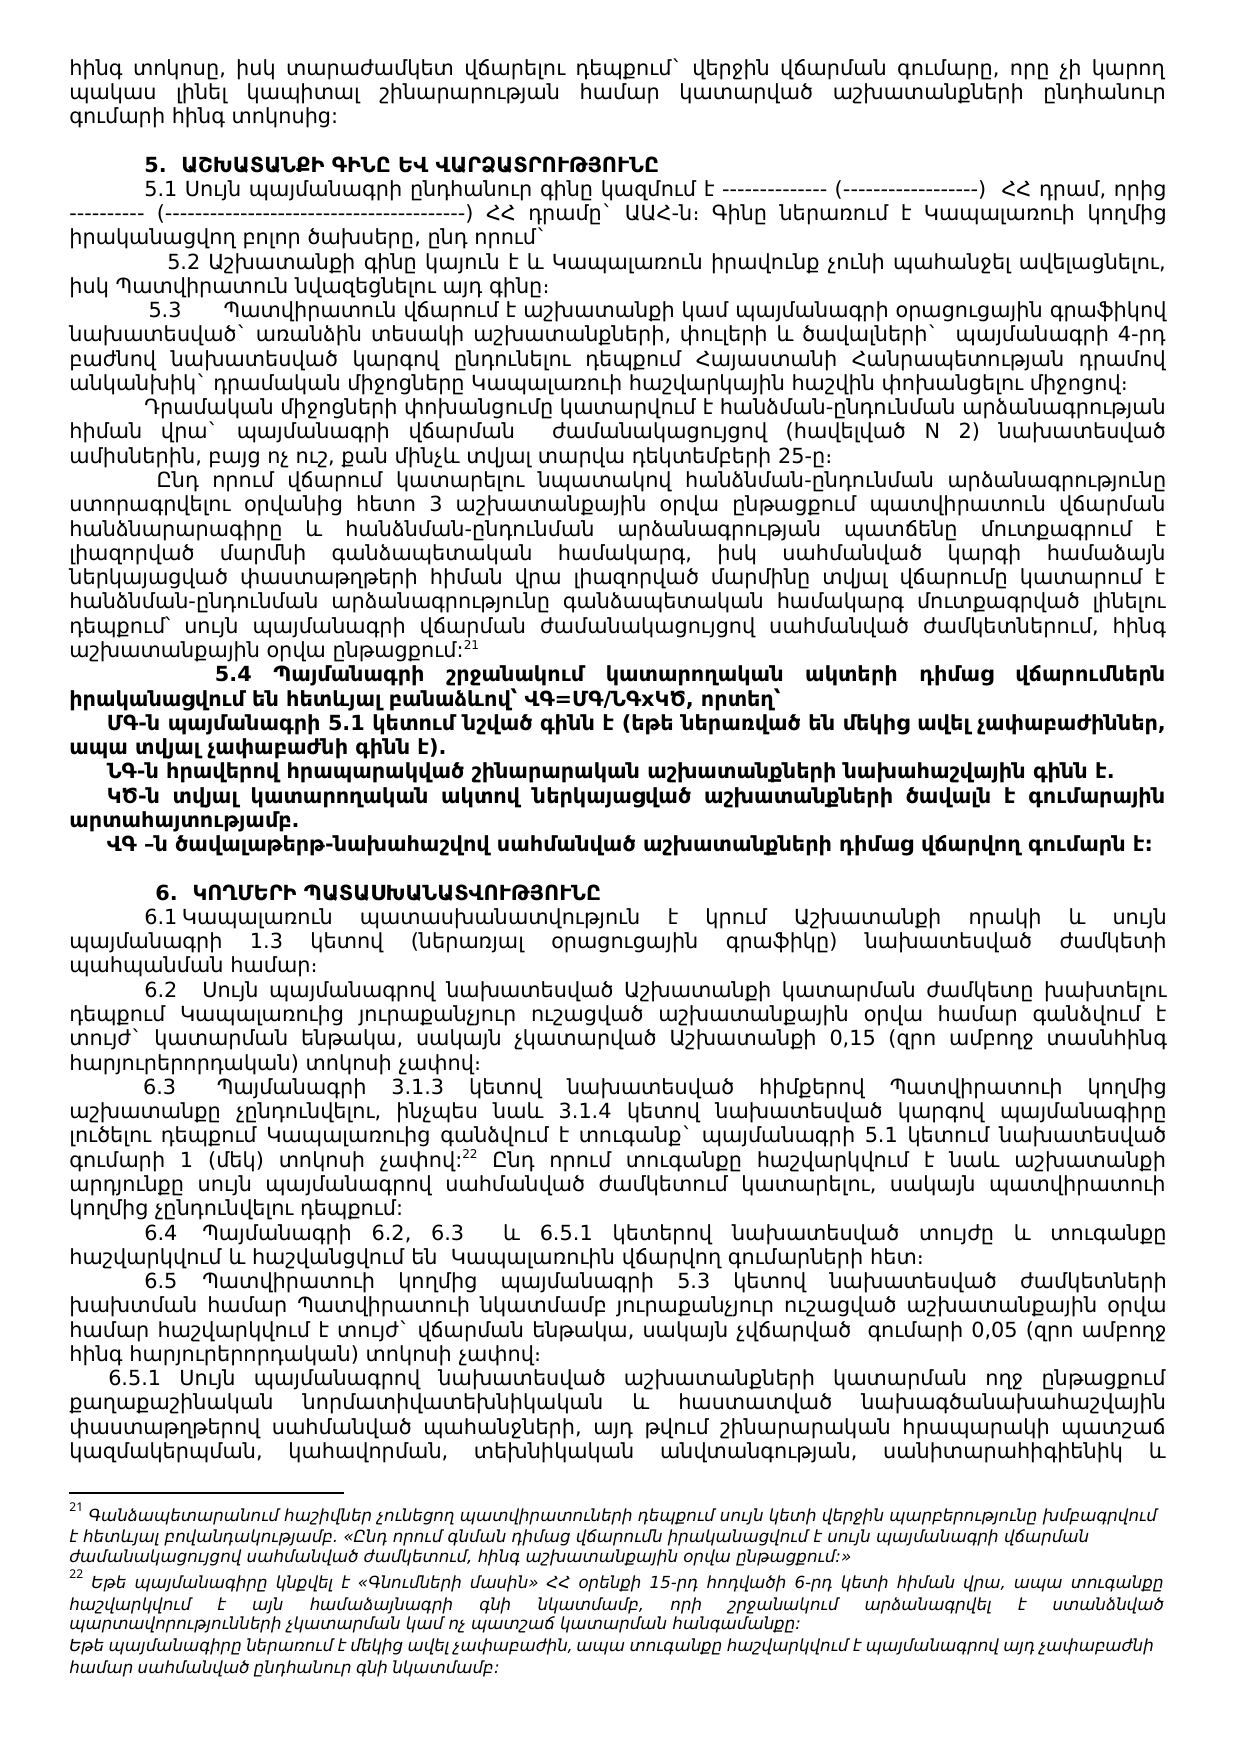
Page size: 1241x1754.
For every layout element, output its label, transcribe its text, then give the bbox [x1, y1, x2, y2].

text Ընդ որում վճարում կատարելու նպատակով հանձնման-ընդունման արձանագրությունը ստորագրվելու օրվանից հետո 3 աշխատանքային օրվա ընթացքում պատվիրատուն վճարման հանձնարարագիրը և հանձնման-ընդունման արձանագրության պատճենը մուտքագրում է լիազորված մարմնի գանձապետական համակարգ, իսկ սահմանված կարգի համաձայն ներկայացված փաստաթղթերի հիման վրա լիազորված մարմինը տվյալ վճարումը կատարում է հանձնման-ընդունման արձանագրությունը գանձապետական համակարգ մուտքագրված լինելու դեպքում՝ սույն պայմանագրի վճարման ժամանակացույցով սահմանված ժամկետներում, հինգ աշխատանքային օրվա ընթացքում: [69, 468, 1167, 662]
text 6.3 Պայմանագրի 3.1.3 կետով նախատեսված հիմքերով Պատվիրատուի կողմից աշխատանքը չընդունվելու, ինչպես նաև 3.1.4 կետով նախատեսված կարգով պայմանագիրը լուծելու դեպքում Կապալառուից գանձվում է տուգանք` պայմանագրի 5.1 կետում նախատեսված գումարի 1 (մեկ) տոկոսի չափով: Ընդ որում տուգանքը հաշվարկվում է նաև աշխատանքի արդյունքը սույն պայմանագրով սահմանված ժամկետում կատարելու, սակայն պատվիրատուի կողմից չընդունվելու դեպքում: [69, 1075, 1167, 1221]
text ՆԳ-ն հրավերով հրապարակված շինարարական աշխատանքների նախահաշվային գինն է. [69, 759, 1167, 784]
text 5.4 Պայմանագրի շրջանակում կատարողական ակտերի դիմաց վճարումներն իրականացվում են հետևյալ բանաձևով՝ ՎԳ=ՄԳ/ՆԳxԿԾ, որտեղ՝ [69, 662, 1167, 711]
text 5.3 Պատվիրատուն վճարում է աշխատանքի կամ պայմանագրի օրացուցային գրաֆիկով նախատեսված` առանձին տեսակի աշխատանքների, փուլերի և ծավալների` պայմանագրի 4-րդ բաժնով նախատեսված կարգով ընդունելու դեպքում Հայաստանի Հանրապետության դրամով անկանխիկ` դրամական միջոցները Կապալառուի հաշվարկային հաշվին փոխանցելու միջոցով։ [69, 298, 1167, 395]
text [69, 1366, 1167, 1463]
text 5.1 Սույն պայմանագրի ընդհանուր գինը կազմում է -------------- (------------------) ՀՀ դրամ, որից ---------- (----------------------------------------) ՀՀ դրամը` ԱԱՀ-ն։ Գինը ներառում է Կապալառուի կողմից իրականացվող բոլոր ծախսերը, ընդ որում` [69, 177, 1167, 250]
text 6. ԿՈՂՄԵՐԻ ՊԱՏԱՍԽԱՆԱՏՎՈՒԹՅՈՒՆԸ [69, 881, 1167, 905]
text 6.1 Կապալառուն պատասխանատվություն է կրում Աշխատանքի որակի և սույն պայմանագրի 1.3 կետով (ներառյալ օրացուցային գրաֆիկը) նախատեսված ժամկետի պահպանման համար։ [69, 905, 1167, 978]
text Դրամական միջոցների փոխանցումը կատարվում է հանձման-ընդունման արձանագրության հիման վրա` պայմանագրի վճարման ժամանակացույցով (հավելված N 2) նախատեսված ամիսներին, բայց ոչ ուշ, քան մինչև տվյալ տարվա դեկտեմբերի 25-ը։ [69, 395, 1167, 468]
text 5.2 Աշխատանքի գինը կայուն է և Կապալառուն իրավունք չունի պահանջել ավելացնելու, իսկ Պատվիրատուն նվազեցնելու այդ գինը։ [69, 250, 1167, 298]
text ՎԳ –ն ծավալաթերթ-նախահաշվով սահմանված աշխատանքների դիմաց վճարվող գումարն է: [69, 832, 1167, 856]
text ԿԾ-ն տվյալ կատարողական ակտով ներկայացված աշխատանքների ծավալն է գումարային արտահայտությամբ. [69, 784, 1167, 832]
text 6.5 Պատվիրատուի կողմից պայմանագրի 5.3 կետով նախատեսված ժամկետների խախտման համար Պատվիրատուի նկատմամբ յուրաքանչյուր ուշացված աշխատանքային օրվա համար հաշվարկվում է տույժ` վճարման ենթակա, սակայն չվճարված գումարի 0,05 (զրո ամբողջ հինգ հարյուրերորդական) տոկոսի չափով։ [69, 1269, 1167, 1366]
text 5. ԱՇԽԱՏԱՆՔԻ ԳԻՆԸ ԵՎ ՎԱՐՁԱՏՐՈՒԹՅՈՒՆԸ [69, 153, 1167, 177]
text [69, 56, 1167, 128]
text ՄԳ-ն պայմանագրի 5.1 կետում նշված գինն է (եթե ներառված են մեկից ավել չափաբաժիններ, ապա տվյալ չափաբաժնի գինն է). [69, 711, 1167, 759]
text 6.2 Սույն պայմանագրով նախատեսված Աշխատանքի կատարման ժամկետը խախտելու դեպքում Կապալառուից յուրաքանչյուր ուշացված աշխատանքային օրվա համար գանձվում է տույժ` կատարման ենթակա, սակայն չկատարված Աշխատանքի 0,15 (զրո ամբողջ տասնհինգ հարյուրերորդական) տոկոսի չափով։ [69, 978, 1167, 1075]
text 6.4 Պայմանագրի 6.2, 6.3 և 6.5.1 կետերով նախատեսված տույժը և տուգանքը հաշվարկվում և հաշվանցվում են Կապալառուին վճարվող գումարների հետ։ [69, 1221, 1167, 1269]
